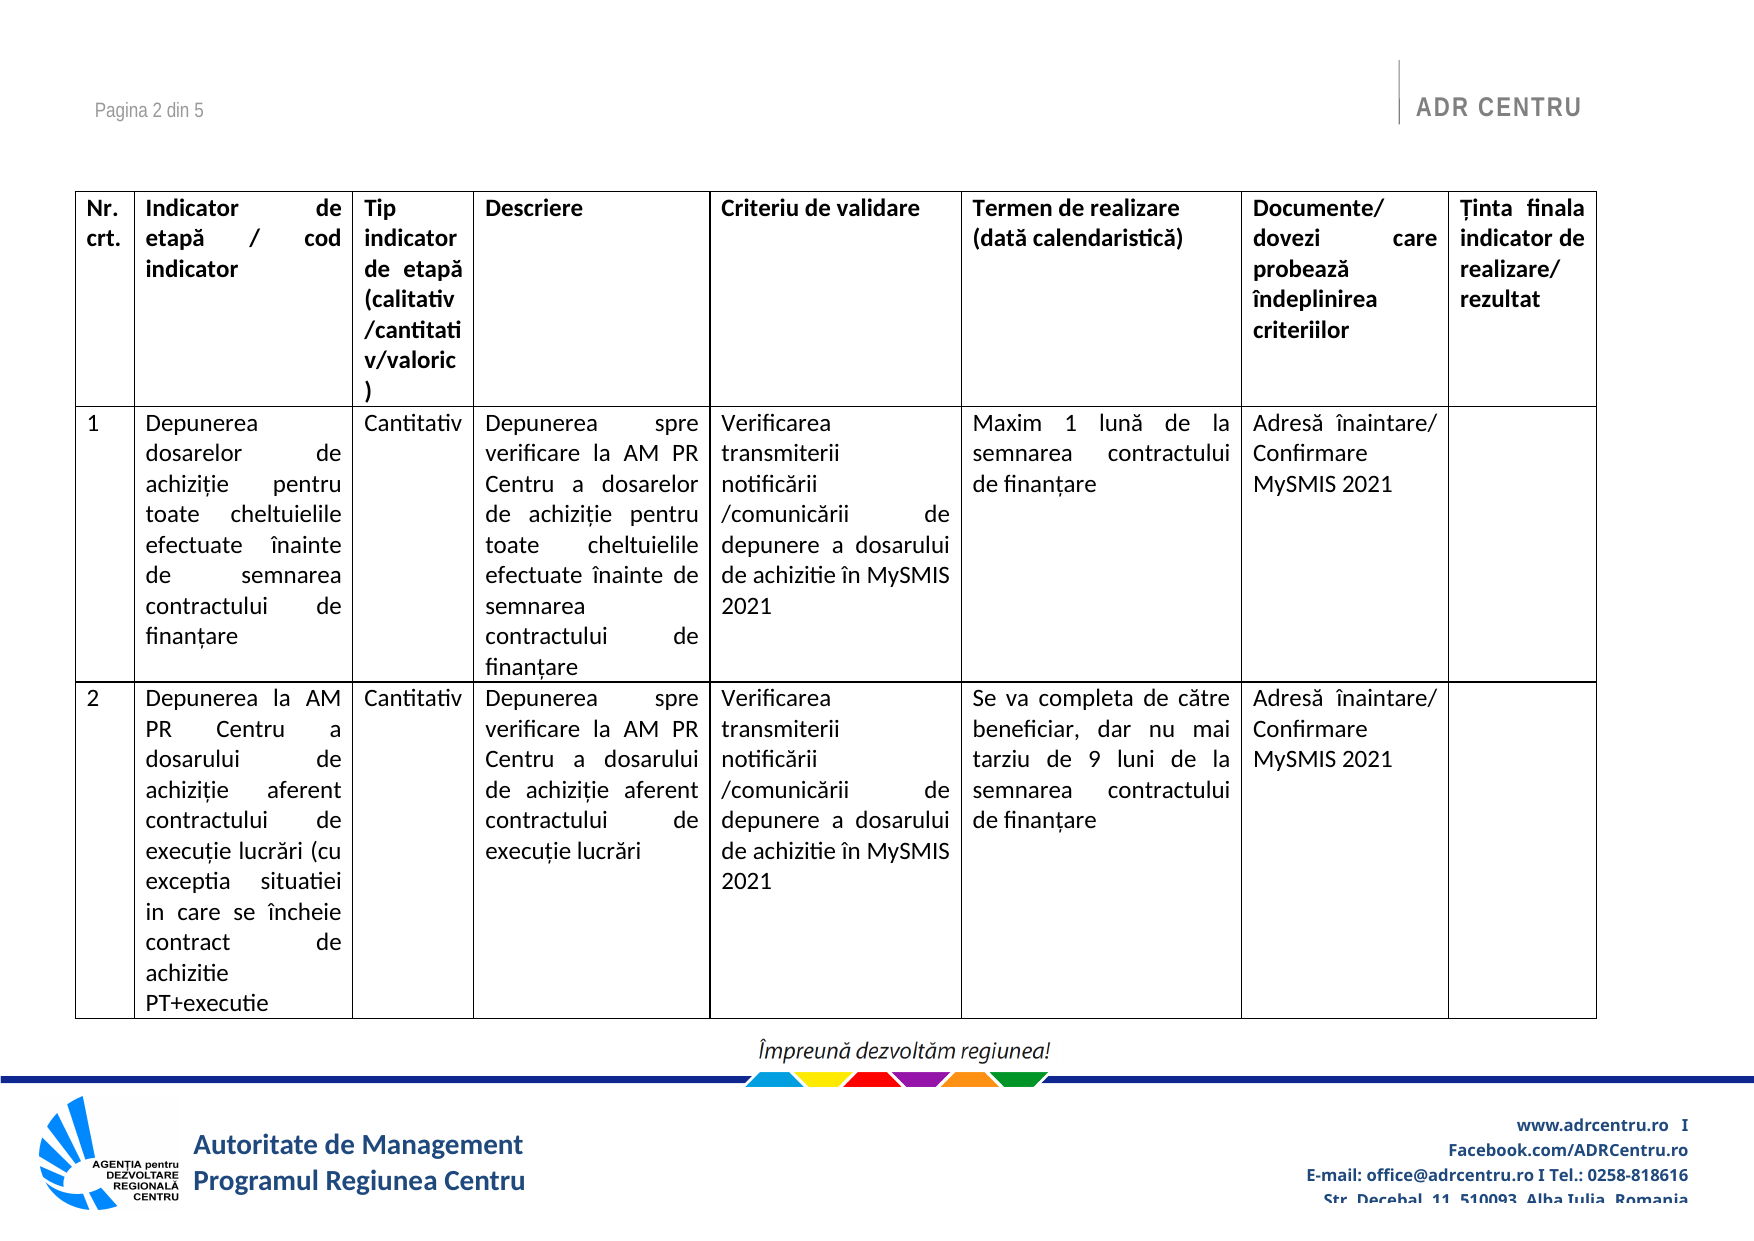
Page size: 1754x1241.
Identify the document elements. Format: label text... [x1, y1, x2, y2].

table_header Criteriu de validare [711, 192, 961, 406]
table_cell 2 [76, 683, 134, 1018]
table_cell Se va completa de către beneficiar, dar nu mai tarziu de 9 luni de la semnarea contractului de finanțare [962, 683, 1241, 1018]
table_cell Depunerea spre verificare la AM PR Centru a dosarului de achiziție aferent contractului de execuție lucrări [474, 683, 709, 1018]
table_header Documente/dovezi care probează îndeplinirea criteriilor [1242, 192, 1448, 406]
table_header Nr. crt. [76, 192, 134, 406]
table_cell 1 [76, 407, 134, 681]
table_cell Cantitativ [353, 407, 473, 681]
picture [745, 1037, 1064, 1064]
table_cell Adresă înaintare/ Confirmare MySMIS 2021 [1242, 407, 1448, 681]
table_cell Adresă înaintare/ Confirmare MySMIS 2021 [1242, 683, 1448, 1018]
table_cell Maxim 1 lună de la semnarea contractului de finanțare [962, 407, 1241, 681]
table_cell [1449, 407, 1596, 681]
picture [791, 1072, 1754, 1087]
table_header Tip indicator de etapă (calitativ/cantitativ/valoric) [353, 192, 473, 406]
table_header Indicator de etapă / cod indicator [135, 192, 352, 406]
table_cell Depunerea dosarelor de achiziție pentru toate cheltuielile efectuate înainte de semnarea contractului de finanțare [135, 407, 352, 681]
table_header Descriere [474, 192, 709, 406]
table_cell Verificarea transmiterii notificării /comunicării de depunere a dosarului de achizitie în MySMIS 2021 [711, 683, 961, 1018]
table_header Termen de realizare (dată calendaristică) [962, 192, 1241, 406]
table_header Ținta finala indicator de realizare/ rezultat [1449, 192, 1596, 406]
table_cell Depunerea spre verificare la AM PR Centru a dosarelor de achiziție pentru toate cheltuielile efectuate înainte de semnarea contractului de finanțare [474, 407, 709, 681]
table_cell Cantitativ [353, 683, 473, 1018]
picture [0, 1072, 758, 1087]
table_cell [1449, 683, 1596, 1018]
picture [39, 1096, 179, 1210]
table_cell Verificarea transmiterii notificării /comunicării de depunere a dosarului de achizitie în MySMIS 2021 [711, 407, 961, 681]
